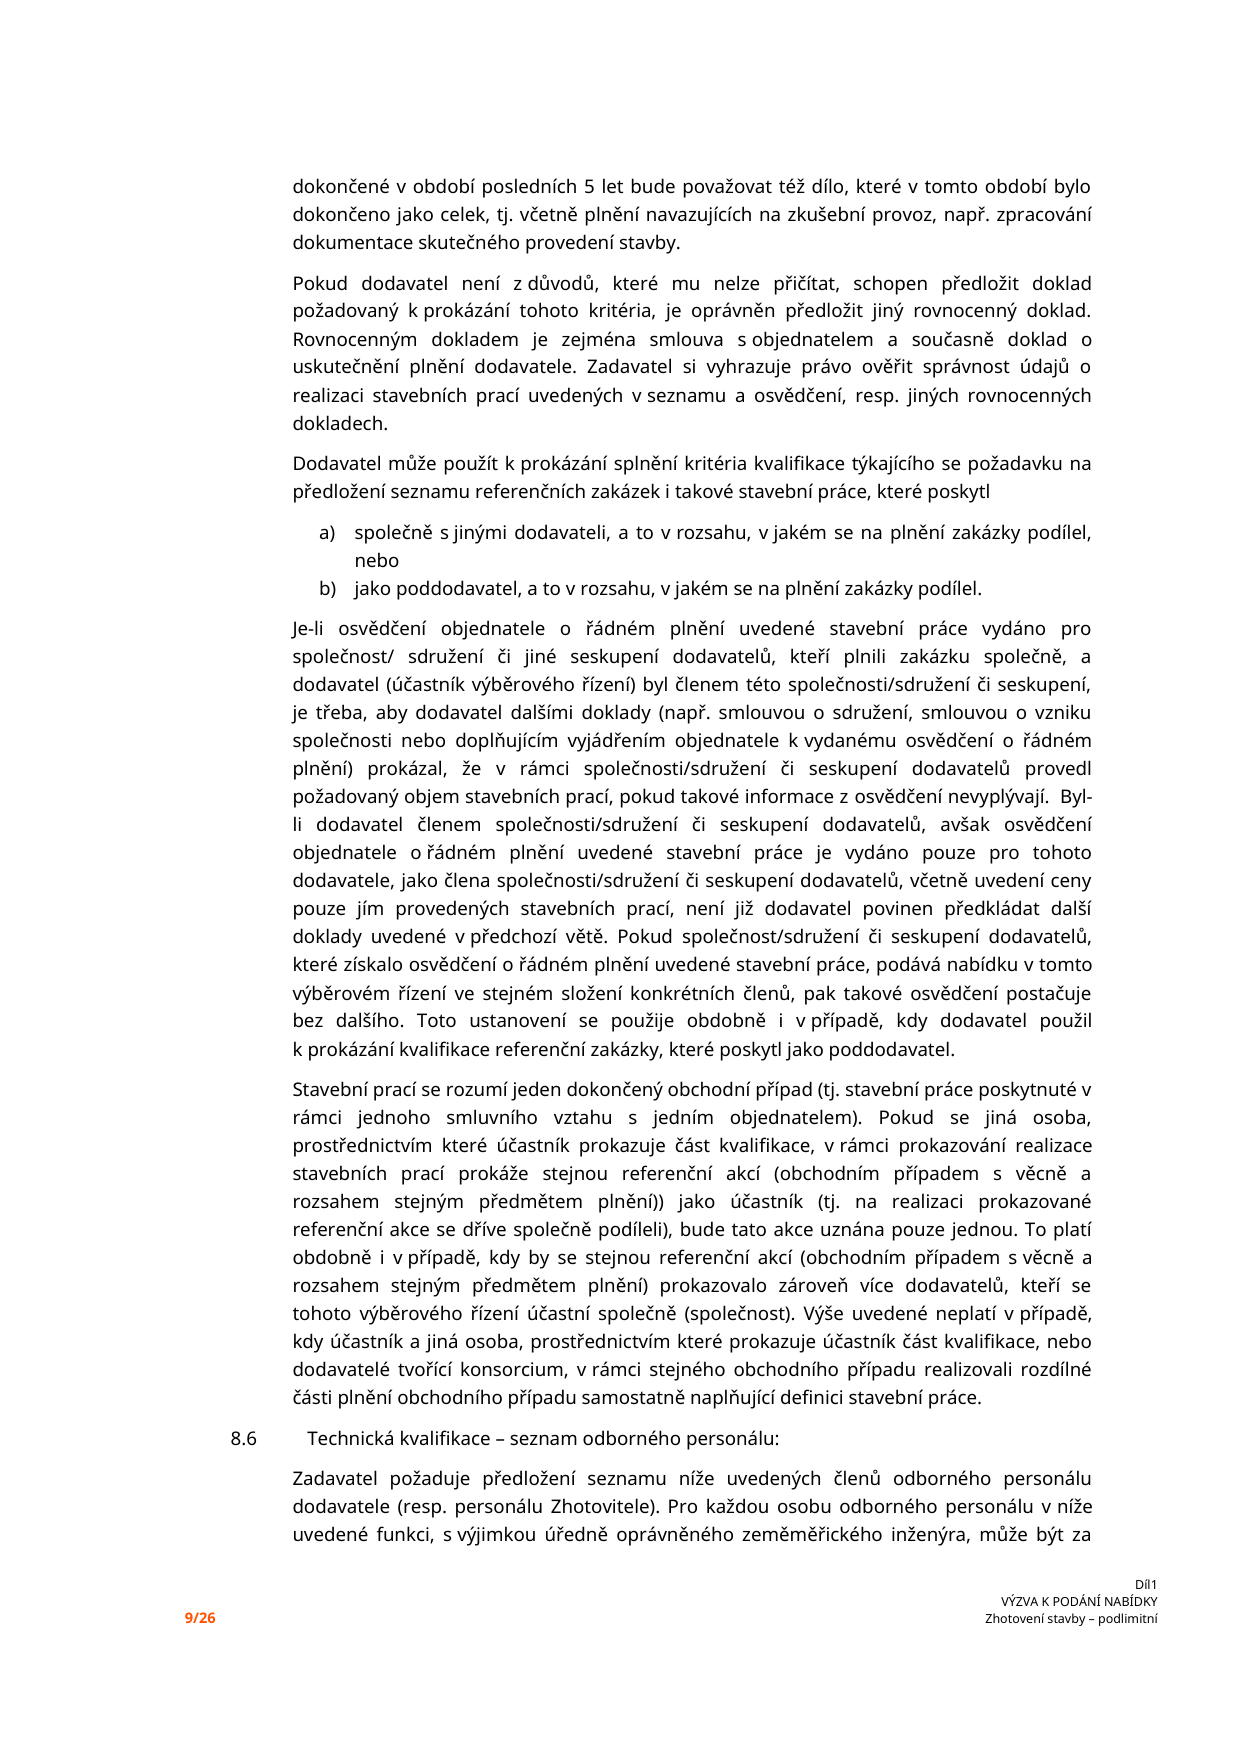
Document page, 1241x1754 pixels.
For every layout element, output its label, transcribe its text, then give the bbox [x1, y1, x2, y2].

list společně s jinými dodavateli, a to v rozsahu, v jakém se na plnění zakázky podílel, nebo [319, 519, 1093, 572]
text Pokud dodavatel není z důvodů, které mu nelze přičítat, schopen předložit doklad požadovaný k prokázání tohoto kritéria, je oprávněn předložit jiný rovnocenný doklad. Rovnocenným dokladem je zejména smlouva s objednatelem a současně doklad o uskutečnění plnění dodavatele. Zadavatel si vyhrazuje právo ověřit správnost údajů o realizaci stavebních prací uvedených v seznamu a osvědčení, resp. jiných rovnocenných dokladech. [292, 270, 1093, 435]
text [292, 1466, 1093, 1547]
text Stavební prací se rozumí jeden dokončený obchodní případ (tj. stavební práce poskytnuté v rámci jednoho smluvního vztahu s jedním objednatelem). Pokud se jiná osoba, prostřednictvím které účastník prokazuje část kvalifikace, v rámci prokazování realizace stavebních prací prokáže stejnou referenční akcí (obchodním případem s věcně a rozsahem stejným předmětem plnění)) jako účastník (tj. na realizaci prokazované referenční akce se dříve společně podíleli), bude tato akce uznána pouze jednou. To platí obdobně i v případě, kdy by se stejnou referenční akcí (obchodním případem s věcně a rozsahem stejným předmětem plnění) prokazovalo zároveň více dodavatelů, kteří se tohoto výběrového řízení účastní společně (společnost). Výše uvedené neplatí v případě, kdy účastník a jiná osoba, prostřednictvím které prokazuje účastník část kvalifikace, nebo dodavatelé tvořící konsorcium, v rámci stejného obchodního případu realizovali rozdílné části plnění obchodního případu samostatně naplňující definici stavební práce. [292, 1076, 1093, 1410]
text Dodavatel může použít k prokázání splnění kritéria kvalifikace týkajícího se požadavku na předložení seznamu referenčních zakázek i takové stavební práce, které poskytl [292, 450, 1093, 504]
text jako poddodavatel, a to v rozsahu, v jakém se na plnění zakázky podílel. [319, 575, 1093, 601]
text Je-li osvědčení objednatele o řádném plnění uvedené stavební práce vydáno pro společnost/ sdružení či jiné seskupení dodavatelů, kteří plnili zakázku společně, a dodavatel (účastník výběrového řízení) byl členem této společnosti/sdružení či seskupení, je třeba, aby dodavatel dalšími doklady (např. smlouvou o sdružení, smlouvou o vzniku společnosti nebo doplňujícím vyjádřením objednatele k vydanému osvědčení o řádném plnění) prokázal, že v rámci společnosti/sdružení či seskupení dodavatelů provedl požadovaný objem stavebních prací, pokud takové informace z osvědčení nevyplývají. Byl-li dodavatel členem společnosti/sdružení či seskupení dodavatelů, avšak osvědčení objednatele o řádném plnění uvedené stavební práce je vydáno pouze pro tohoto dodavatele, jako člena společnosti/sdružení či seskupení dodavatelů, včetně uvedení ceny pouze jím provedených stavebních prací, není již dodavatel povinen předkládat další doklady uvedené v předchozí větě. Pokud společnost/sdružení či seskupení dodavatelů, které získalo osvědčení o řádném plnění uvedené stavební práce, podává nabídku v tomto výběrovém řízení ve stejném složení konkrétních členů, pak takové osvědčení postačuje bez dalšího. Toto ustanovení se použije obdobně i v případě, kdy dodavatel použil k prokázání kvalifikace referenční zakázky, které poskytl jako poddodavatel. [292, 616, 1093, 1061]
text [292, 173, 1093, 255]
text Technická kvalifikace – seznam odborného personálu: [230, 1425, 1093, 1451]
